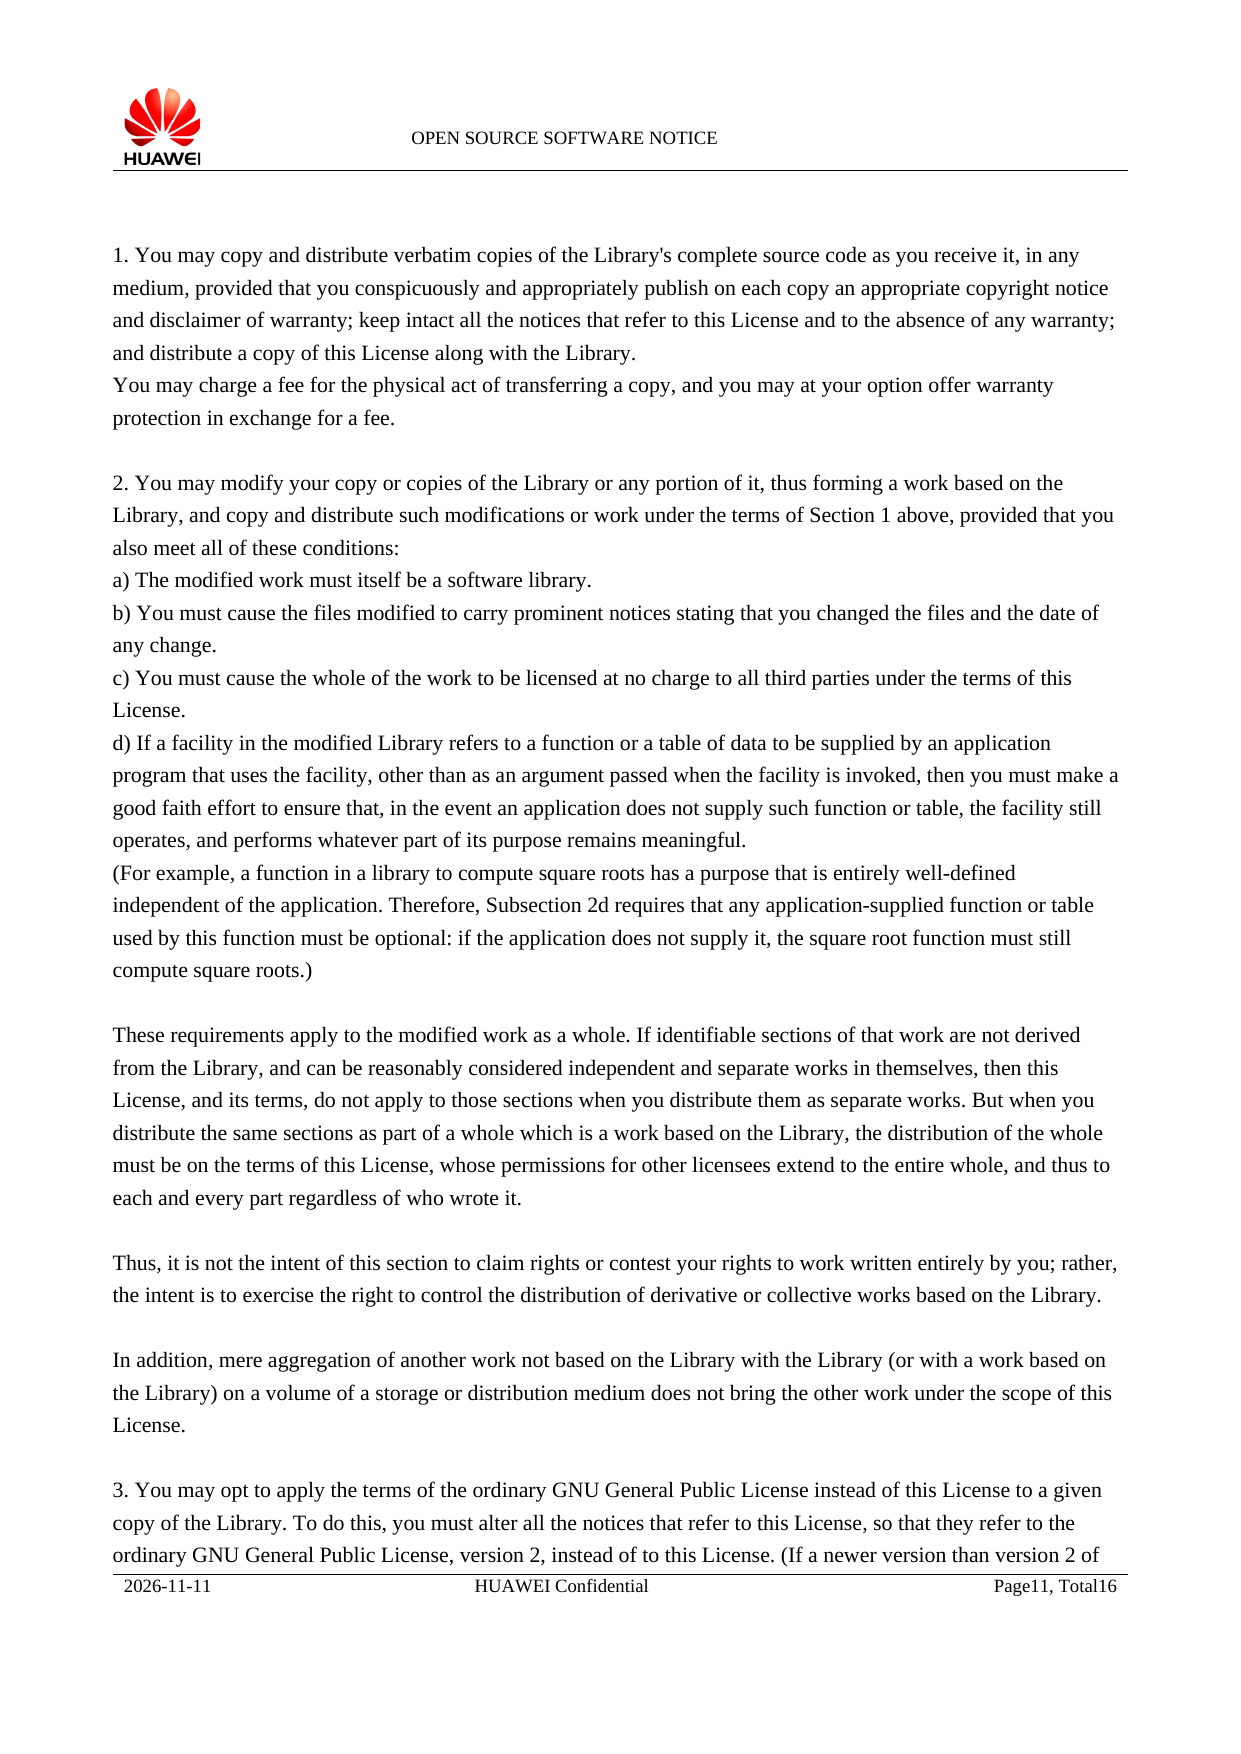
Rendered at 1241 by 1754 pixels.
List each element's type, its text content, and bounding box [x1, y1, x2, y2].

picture [124, 88, 201, 165]
